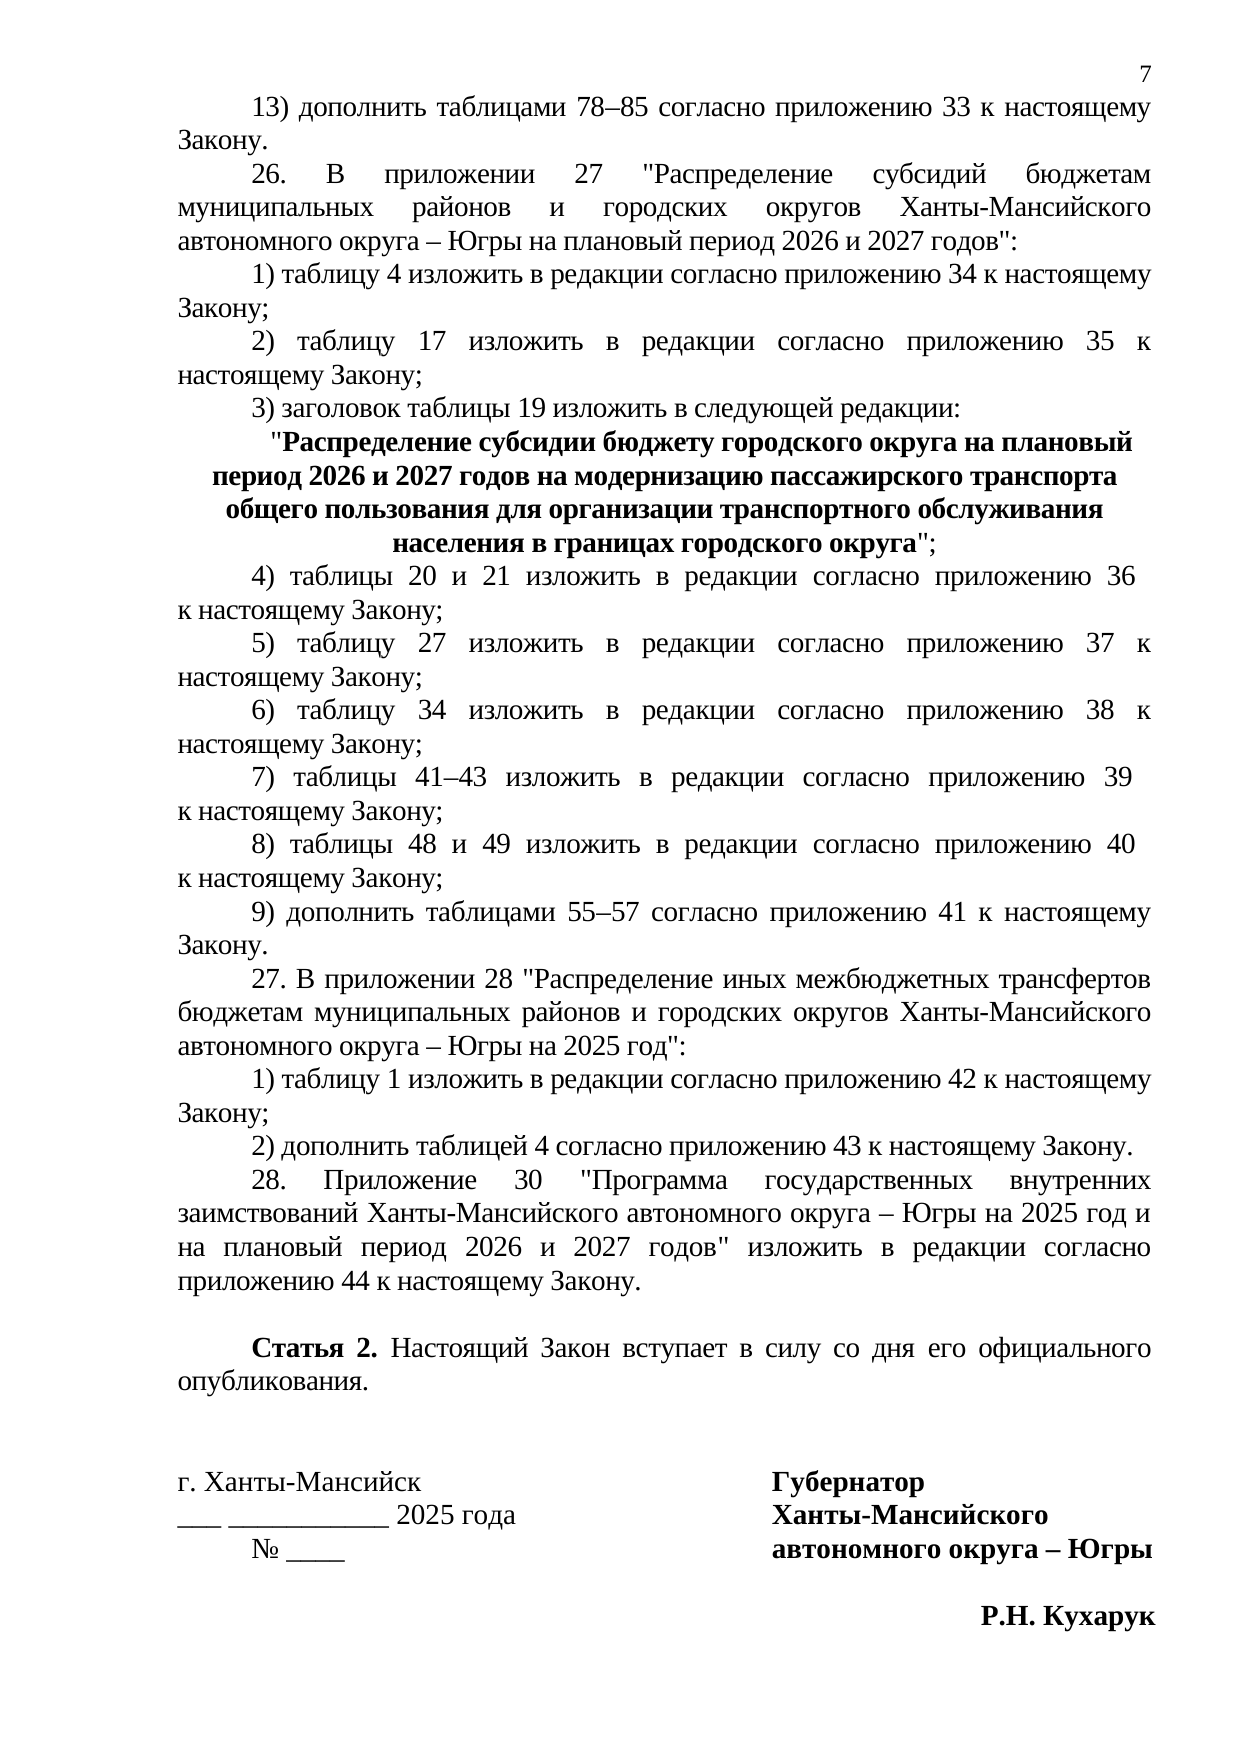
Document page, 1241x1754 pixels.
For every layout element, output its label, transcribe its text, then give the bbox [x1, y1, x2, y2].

text 8) таблицы 48 и 49 изложить в редакции согласно приложению 40 к настоящему Закону; [177, 827, 1152, 894]
text Статья 2. Настоящий Закон вступает в силу со дня его официального опубликования. [177, 1330, 1152, 1397]
text 2) таблицу 17 изложить в редакции согласно приложению 35 к настоящему Закону; [177, 323, 1152, 391]
table_header г. Ханты-Мансийск ___ ___________ 2025 года № ____ [166, 1464, 644, 1632]
text 13) дополнить таблицами 78–85 согласно приложению 33 к настоящему Закону. [177, 89, 1152, 156]
text 1) таблицу 4 изложить в редакции согласно приложению 34 к настоящему Закону; [177, 256, 1152, 323]
text 4) таблицы 20 и 21 изложить в редакции согласно приложению 36 к настоящему Закону; [177, 558, 1152, 625]
text 9) дополнить таблицами 55–57 согласно приложению 41 к настоящему Закону. [177, 894, 1152, 961]
text 28. Приложение 30 "Программа государственных внутренних заимствований Ханты-Мансийского автономного округа – Югры на 2025 год и на плановый период 2026 и 2027 годов" изложить в редакции согласно приложению 44 к настоящему Закону. [177, 1162, 1152, 1296]
text 6) таблицу 34 изложить в редакции согласно приложению 38 к настоящему Закону; [177, 692, 1152, 759]
text 3) заголовок таблицы 19 изложить в следующей редакции: [177, 391, 1152, 424]
table_header Губернатор Ханты-Мансийского автономного округа – Югры Р.Н. Кухарук [644, 1464, 1167, 1632]
text 26. В приложении 27 "Распределение субсидий бюджетам муниципальных районов и городских округов Ханты-Мансийского автономного округа – Югры на плановый период 2026 и 2027 годов": [177, 156, 1152, 256]
text 1) таблицу 1 изложить в редакции согласно приложению 42 к настоящему Закону; [177, 1061, 1152, 1128]
text "Распределение субсидии бюджету городского округа на плановый период 2026 и 2027 годов на модернизацию пассажирского транспорта общего пользования для организации транспортного обслуживания населения в границах городского округа"; [177, 424, 1152, 558]
text 5) таблицу 27 изложить в редакции согласно приложению 37 к настоящему Закону; [177, 625, 1152, 692]
text 2) дополнить таблицей 4 согласно приложению 43 к настоящему Закону. [177, 1128, 1152, 1162]
text 7) таблицы 41–43 изложить в редакции согласно приложению 39 к настоящему Закону; [177, 759, 1152, 827]
text 27. В приложении 28 "Распределение иных межбюджетных трансфертов бюджетам муниципальных районов и городских округов Ханты-Мансийского автономного округа – Югры на 2025 год": [177, 961, 1152, 1061]
